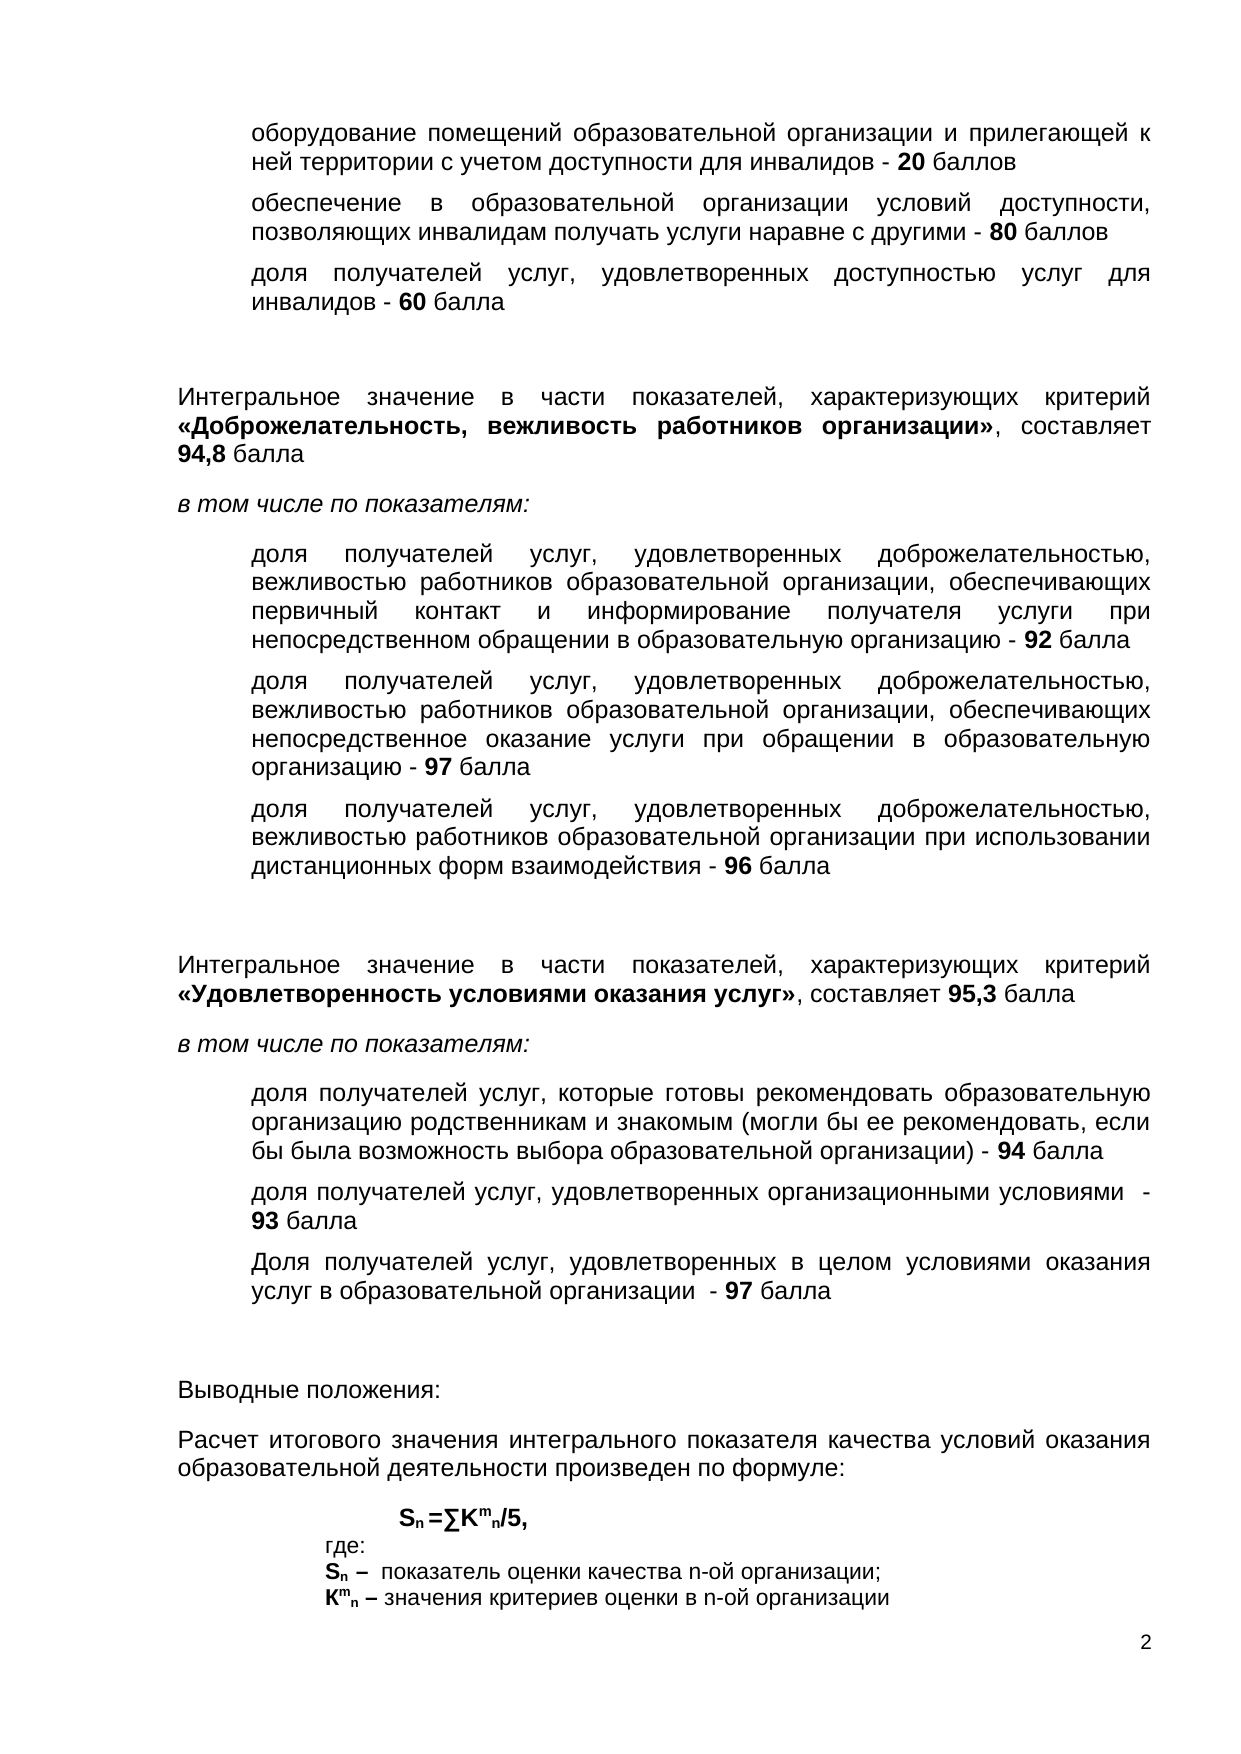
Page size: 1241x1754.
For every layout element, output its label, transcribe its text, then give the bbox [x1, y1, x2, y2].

text доля получателей услуг, которые готовы рекомендовать образовательную организацию родственникам и знакомым (могли бы ее рекомендовать, если бы была возможность выбора образовательной организации) - 94 балла [251, 1078, 1152, 1164]
text оборудование помещений образовательной организации и прилегающей к ней территории с учетом доступности для инвалидов - 20 баллов [251, 118, 1152, 176]
text доля получателей услуг, удовлетворенных организационными условиями - 93 балла [251, 1177, 1152, 1234]
text Sn =∑Kmn/5, [398, 1503, 1152, 1532]
text Выводные положения: [177, 1375, 1152, 1404]
text Доля получателей услуг, удовлетворенных в целом условиями оказания услуг в образовательной организации - 97 балла [251, 1247, 1152, 1304]
text где: [325, 1532, 1152, 1558]
text в том числе по показателям: [177, 489, 1152, 518]
text доля получателей услуг, удовлетворенных доброжелательностью, вежливостью работников образовательной организации, обеспечивающих непосредственное оказание услуги при обращении в образовательную организацию - 97 балла [251, 666, 1152, 781]
text Интегральное значение в части показателей, характеризующих критерий «Удовлетворенность условиями оказания услуг», составляет 95,3 балла [177, 950, 1152, 1008]
text Интегральное значение в части показателей, характеризующих критерий «Доброжелательность, вежливость работников организации», составляет 94,8 балла [177, 382, 1152, 468]
text доля получателей услуг, удовлетворенных доброжелательностью, вежливостью работников образовательной организации, обеспечивающих первичный контакт и информирование получателя услуги при непосредственном обращении в образовательную организацию - 92 балла [251, 538, 1152, 653]
text доля получателей услуг, удовлетворенных доброжелательностью, вежливостью работников образовательной организации при использовании дистанционных форм взаимодействия - 96 балла [251, 793, 1152, 880]
text Расчет итогового значения интегрального показателя качества условий оказания образовательной деятельности произведен по формуле: [177, 1424, 1152, 1482]
text обеспечение в образовательной организации условий доступности, позволяющих инвалидам получать услуги наравне с другими - 80 баллов [251, 188, 1152, 246]
text Кmn – значения критериев оценки в n-ой организации [325, 1584, 1152, 1611]
text доля получателей услуг, удовлетворенных доступностью услуг для инвалидов - 60 балла [251, 258, 1152, 316]
text в том числе по показателям: [177, 1029, 1152, 1057]
text Sn – показатель оценки качества n-ой организации; [325, 1558, 1152, 1584]
